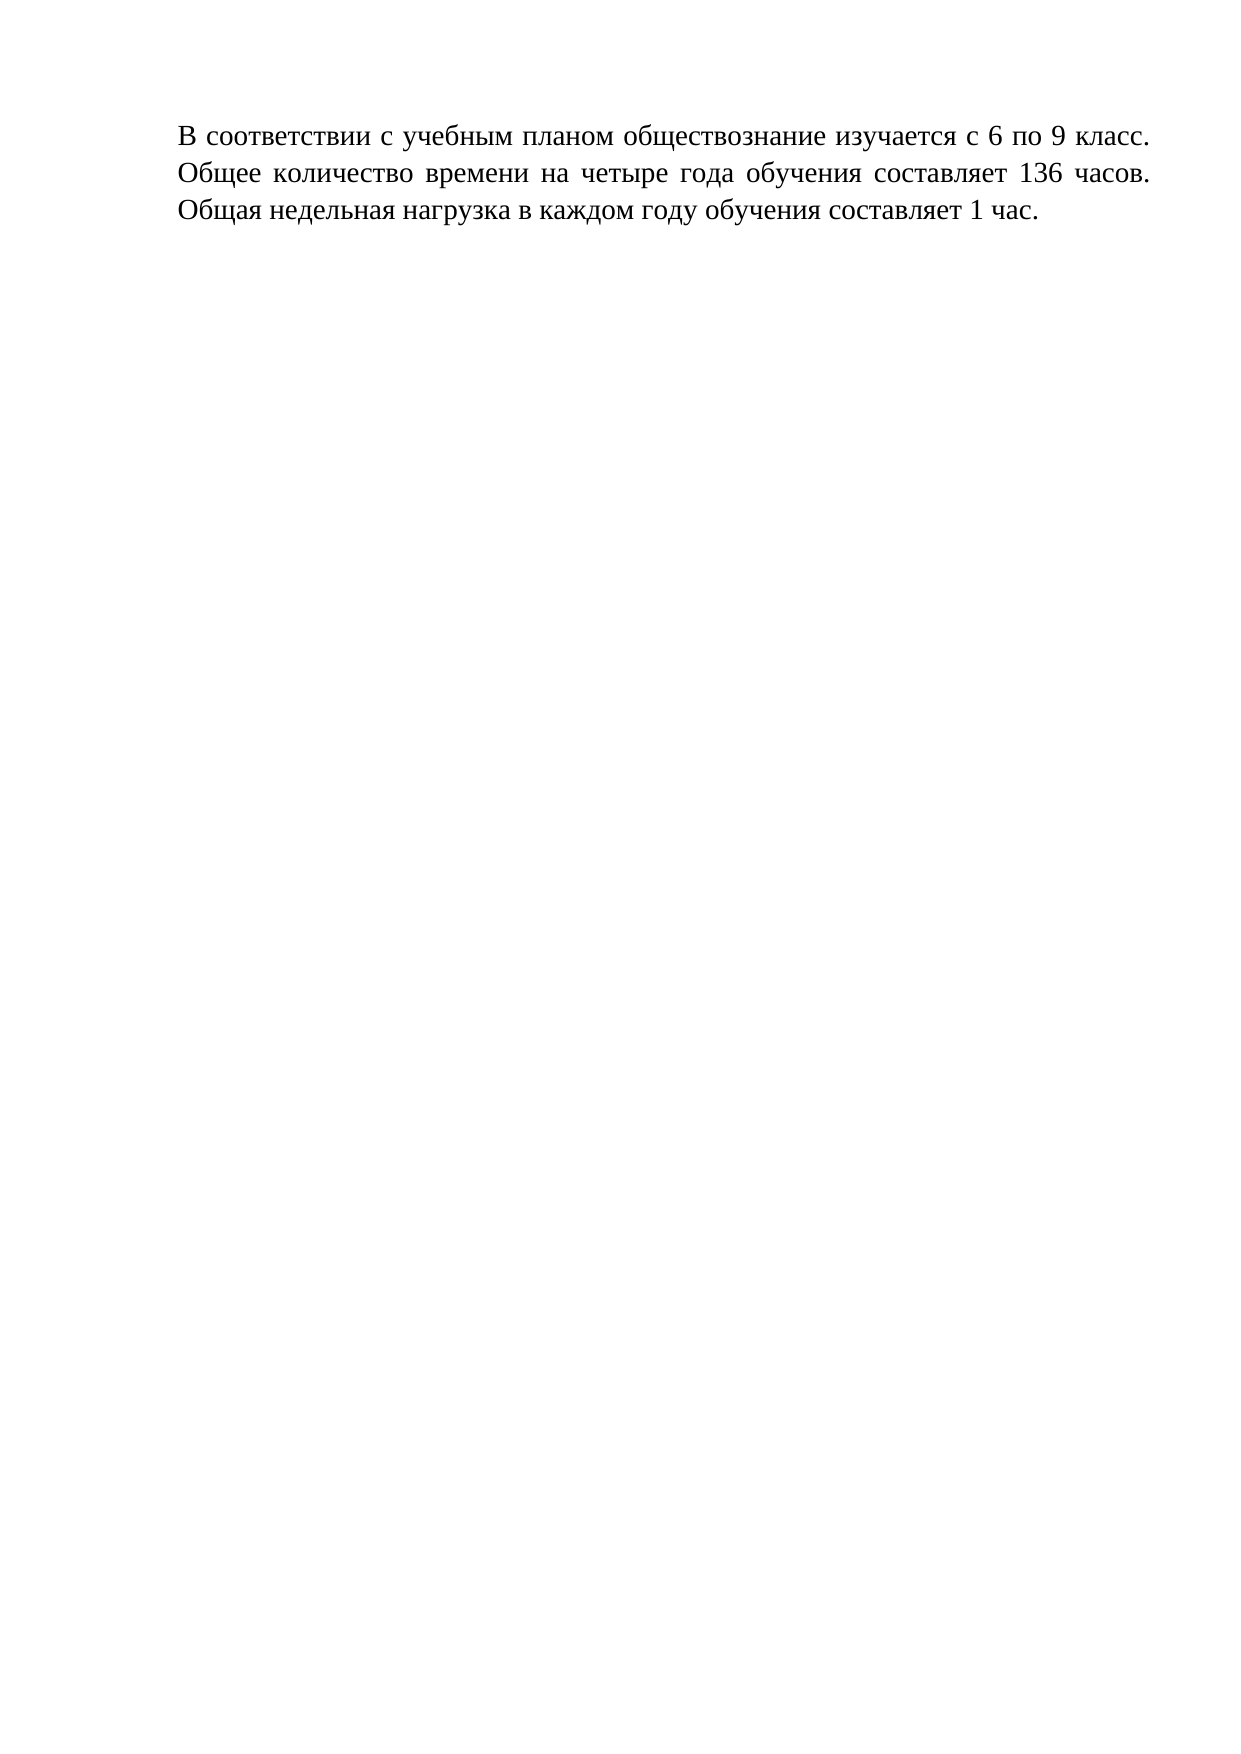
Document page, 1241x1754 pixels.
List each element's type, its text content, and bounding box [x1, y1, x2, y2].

text В соответствии с учебным планом обществознание изучается с 6 по 9 класс. Общее количество времени на четыре года обучения составляет 136 часов. Общая недельная нагрузка в каждом году обучения составляет 1 час. [177, 118, 1152, 225]
